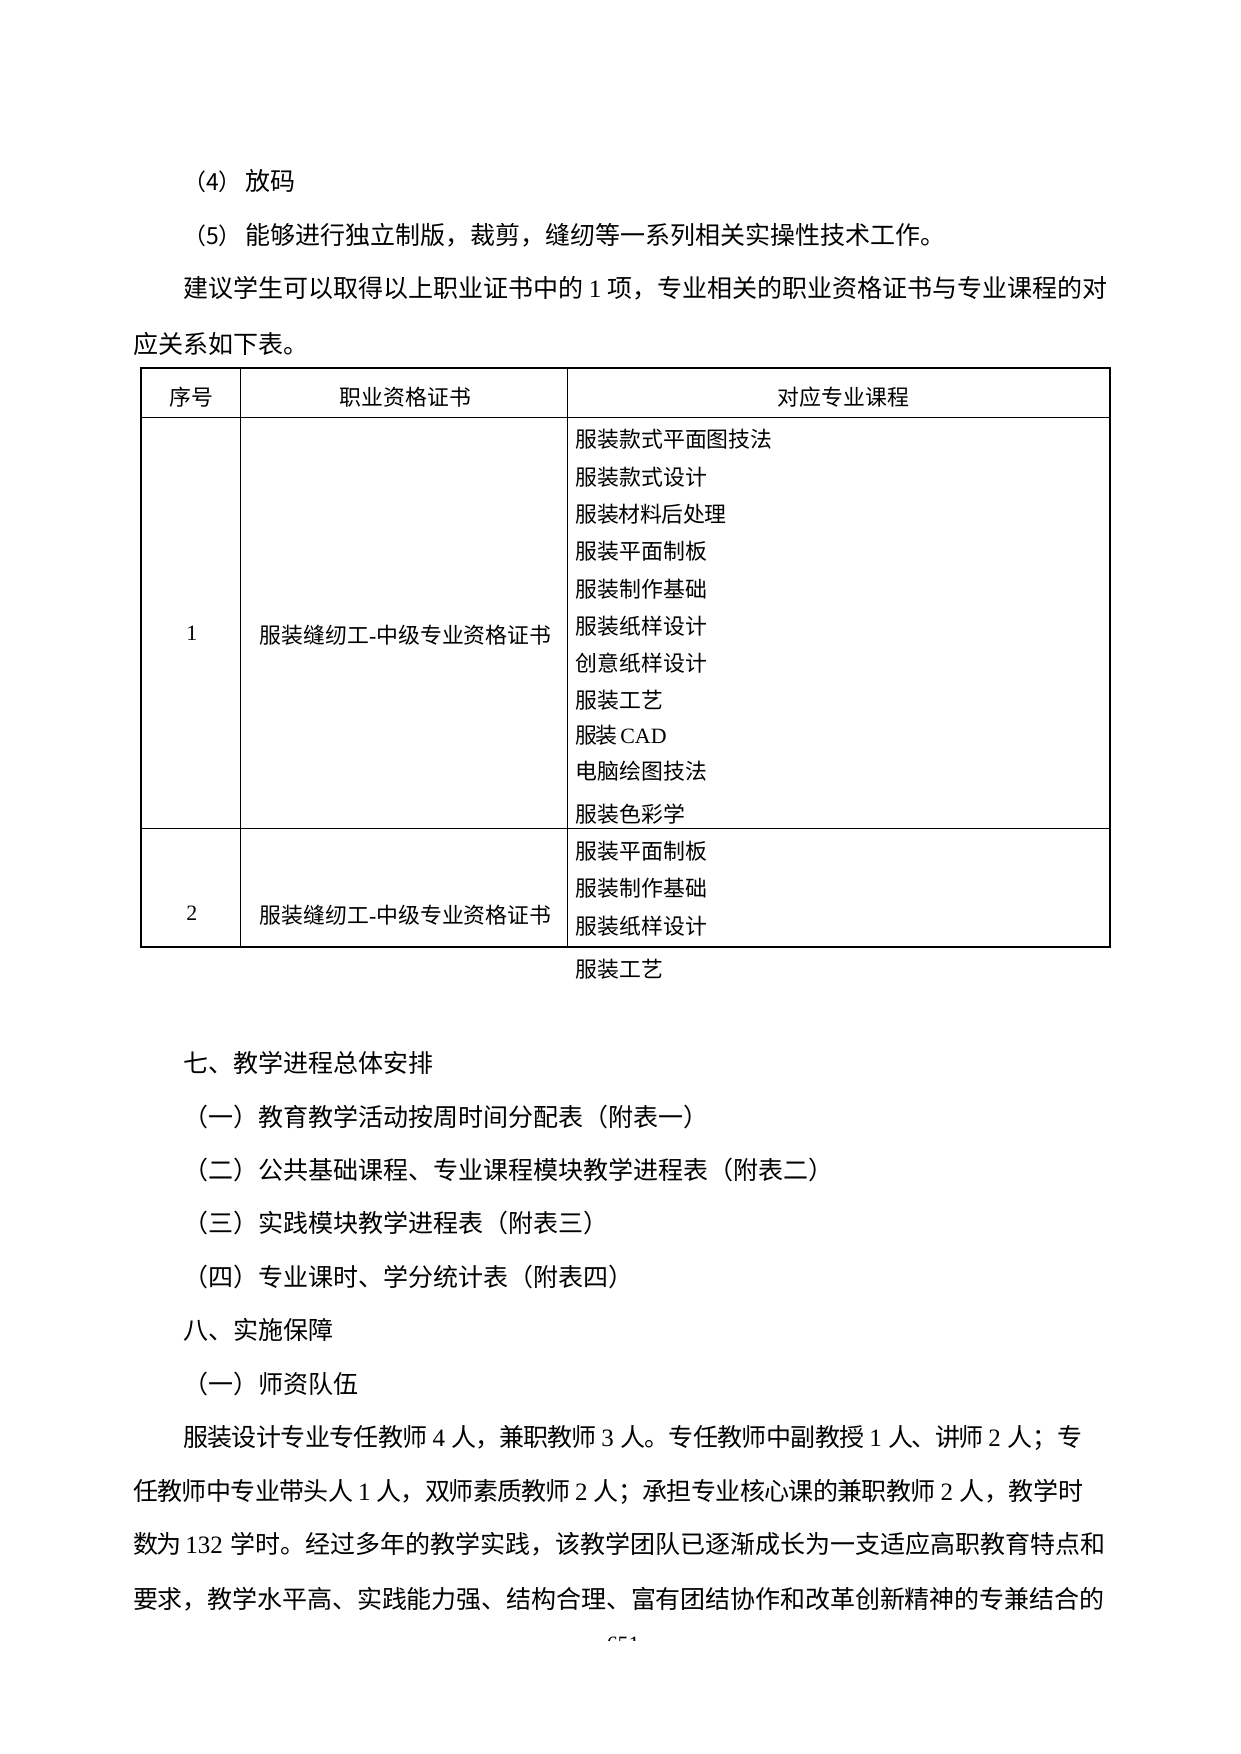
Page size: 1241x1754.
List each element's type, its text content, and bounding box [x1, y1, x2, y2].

list 能够进行独立制版，裁剪，缝纫等一系列相关实操性技术工作。 [183, 215, 1132, 251]
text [133, 1524, 1108, 1616]
text 任教师中专业带头人 1 人，双师素质教师 2 人；承担专业核心课的兼职教师 2 人，教学时 [133, 1471, 1132, 1507]
text （四）专业课时、学分统计表（附表四） [183, 1257, 1132, 1294]
text （一）师资队伍 [183, 1364, 1132, 1401]
text （三）实践模块教学进程表（附表三） [183, 1204, 1132, 1240]
text 建议学生可以取得以上职业证书中的 1 项，专业相关的职业资格证书与专业课程的对应关系如下表。 [133, 269, 1115, 360]
text （一）教育教学活动按周时间分配表（附表一） [183, 1097, 1132, 1133]
list 放码 [183, 162, 1132, 198]
text （二）公共基础课程、专业课程模块教学进程表（附表二） [183, 1151, 1132, 1187]
text 八、实施保障 [183, 1311, 1132, 1347]
text 七、教学进程总体安排 [183, 1044, 1132, 1080]
text 服装设计专业专任教师 4 人，兼职教师 3 人。专任教师中副教授 1 人、讲师 2 人；专 [183, 1418, 1132, 1454]
